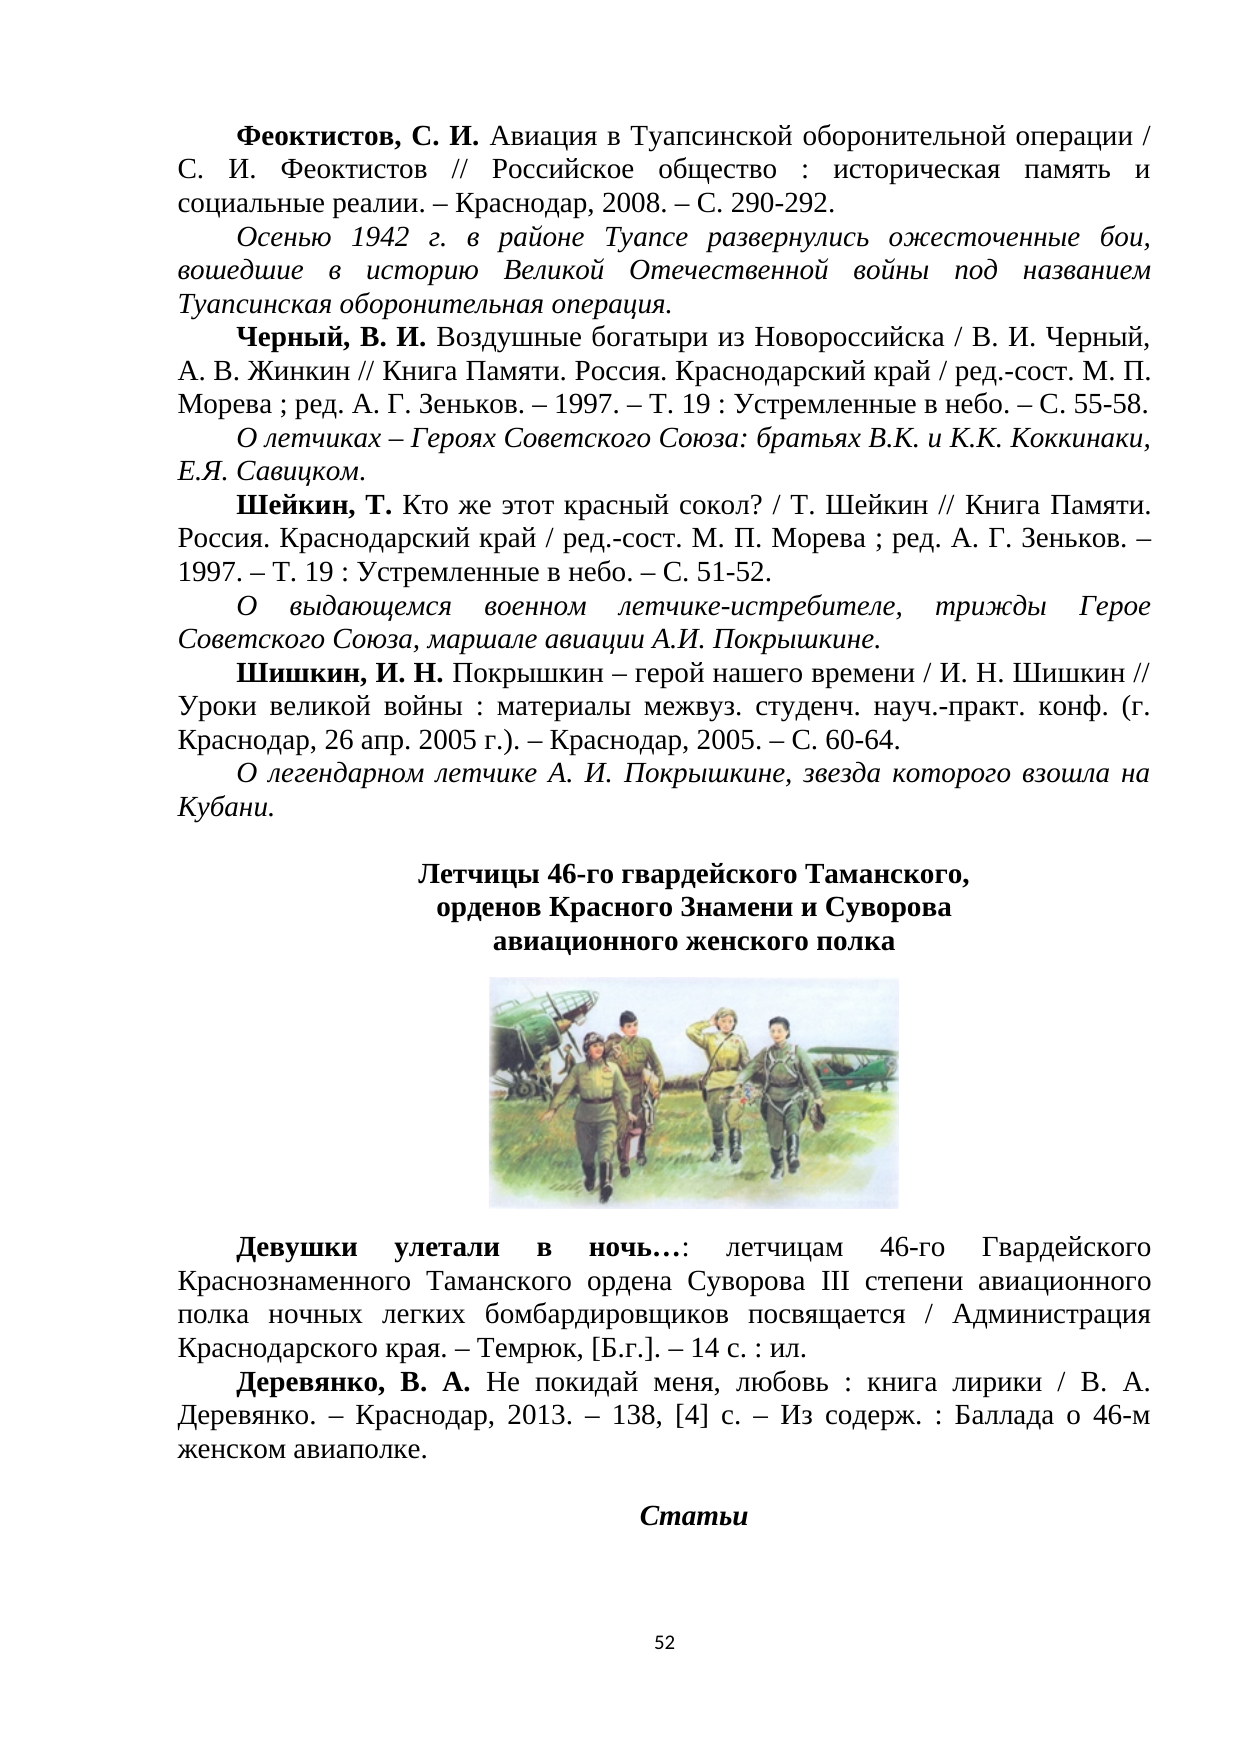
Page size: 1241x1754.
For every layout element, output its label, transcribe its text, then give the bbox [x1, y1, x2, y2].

text орденов Красного Знамени и Суворова [177, 889, 1152, 923]
text авиационного женского полка [177, 923, 1152, 957]
text Шишкин, И. Н. Покрышкин – герой нашего времени / И. Н. Шишкин // Уроки великой войны : материалы межвуз. студенч. науч.-практ. конф. (г. Краснодар, 26 апр. 2005 г.). – Краснодар, 2005. – С. 60-64. [177, 655, 1152, 755]
text Статьи [177, 1498, 1152, 1531]
text Шейкин, Т. Кто же этот красный сокол? / Т. Шейкин // Книга Памяти. Россия. Краснодарский край / ред.-сост. М. П. Морева ; ред. А. Г. Зеньков. – 1997. – Т. 19 : Устремленные в небо. – С. 51-52. [177, 487, 1152, 588]
text Девушки улетали в ночь…: летчицам 46-го Гвардейского Краснознаменного Таманского ордена Суворова III степени авиационного полка ночных легких бомбардировщиков посвящается / Администрация Краснодарского края. – Темрюк, [Б.г.]. – 14 с. : ил. [177, 1229, 1152, 1364]
text Деревянко, В. А. Не покидай меня, любовь : книга лирики / В. А. Деревянко. – Краснодар, 2013. – 138, [4] с. – Из содерж. : Баллада о 46-м женском авиаполке. [177, 1364, 1152, 1464]
text Черный, В. И. Воздушные богатыри из Новороссийска / В. И. Черный, А. В. Жинкин // Книга Памяти. Россия. Краснодарский край / ред.-сост. М. П. Морева ; ред. А. Г. Зеньков. – 1997. – Т. 19 : Устремленные в небо. – С. 55-58. [177, 319, 1152, 420]
text Осенью 1942 г. в районе Туапсе развернулись ожесточенные бои, вошедшие в историю Великой Отечественной войны под названием Туапсинская оборонительная операция. [177, 219, 1152, 319]
text О выдающемся военном летчике-истребителе, трижды Герое Советского Союза, маршале авиации А.И. Покрышкине. [177, 588, 1152, 655]
text Летчицы 46-го гвардейского Таманского, [177, 856, 1152, 889]
text О легендарном летчике А. И. Покрышкине, звезда которого взошла на Кубани. [177, 755, 1152, 822]
text Феоктистов, С. И. Авиация в Туапсинской оборонительной операции / С. И. Феоктистов // Российское общество : историческая память и социальные реалии. – Краснодар, 2008. – С. 290-292. [177, 118, 1152, 219]
picture [488, 977, 899, 1209]
text О летчиках – Героях Советского Союза: братьях В.К. и К.К. Коккинаки, Е.Я. Савицком. [177, 420, 1152, 487]
